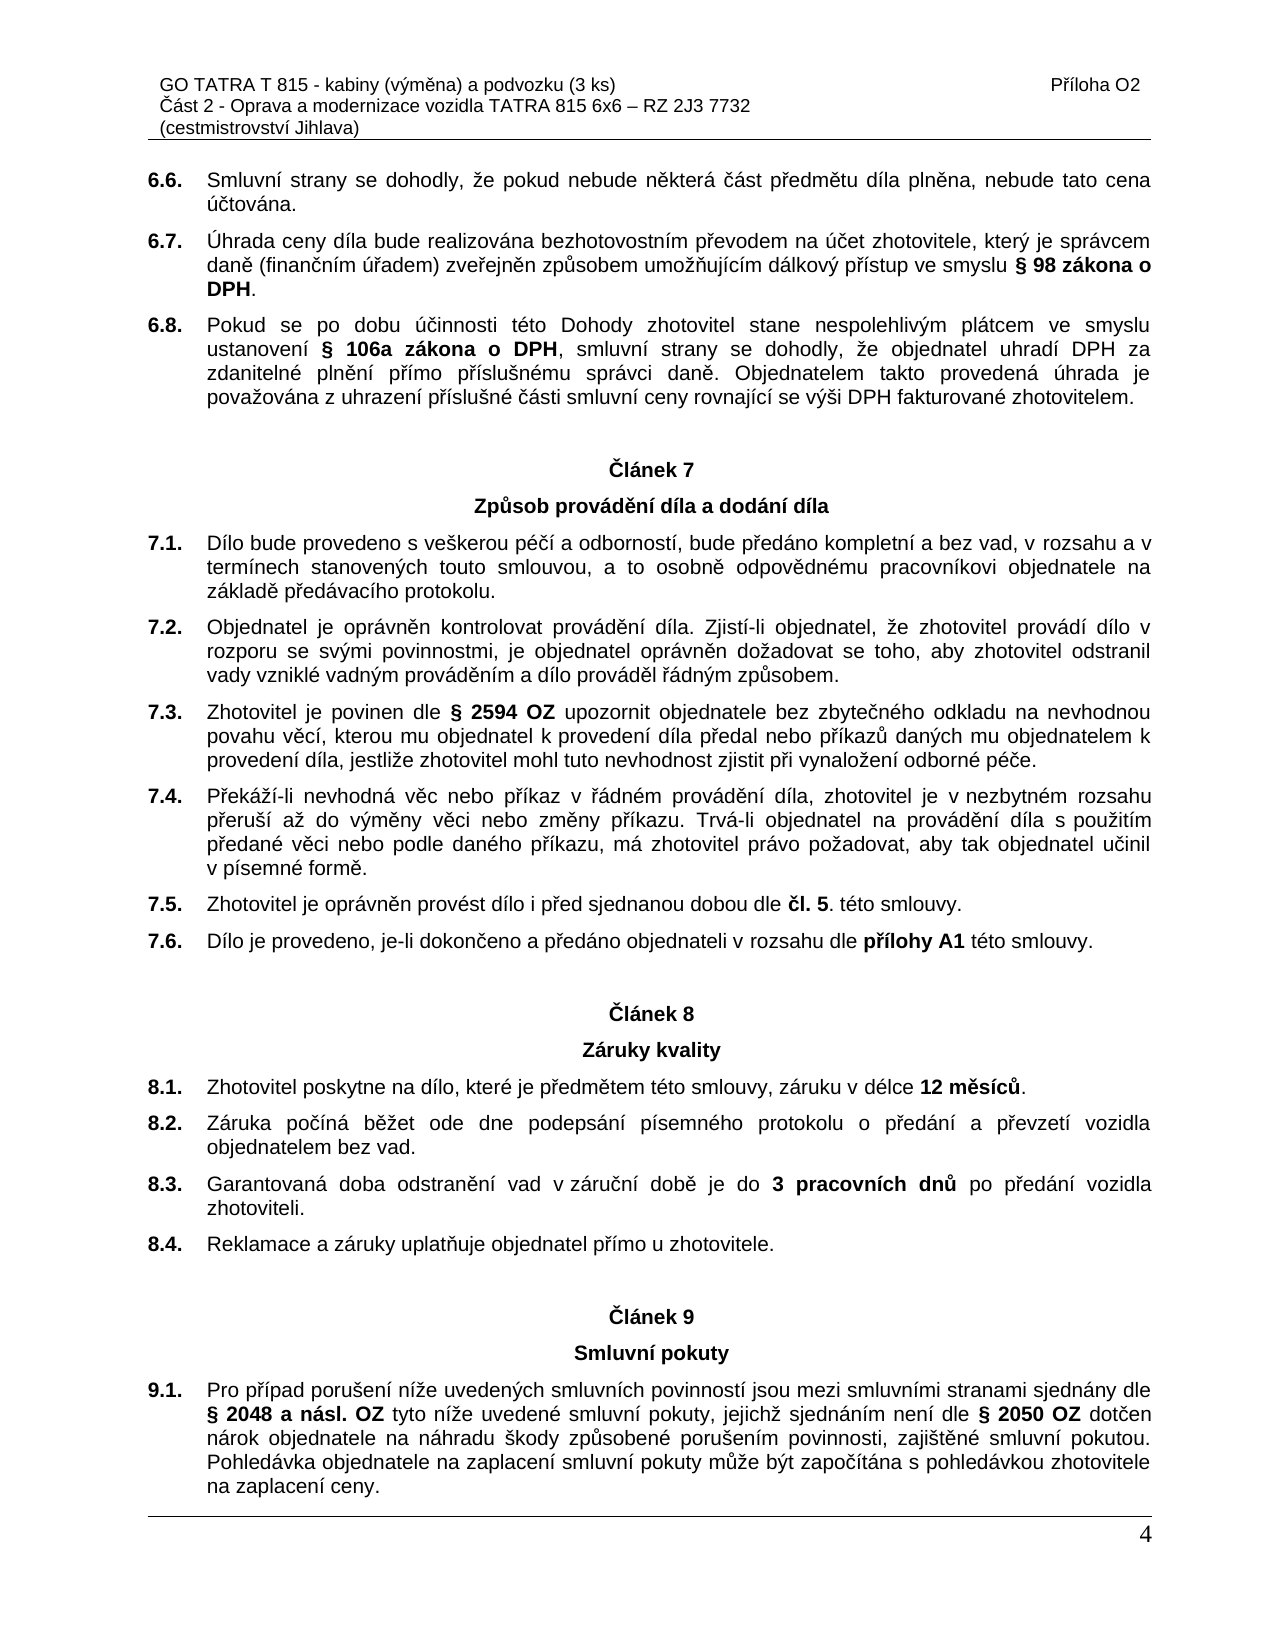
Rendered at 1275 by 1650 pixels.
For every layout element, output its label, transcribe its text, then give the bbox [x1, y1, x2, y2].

list Překáží-li nevhodná věc nebo příkaz v řádném provádění díla, zhotovitel je v nezbytném rozsahu přeruší až do výměny věci nebo změny příkazu. Trvá-li objednatel na provádění díla s použitím předané věci nebo podle daného příkazu, má zhotovitel právo požadovat, aby tak objednatel učinil v písemné formě. [148, 784, 1152, 880]
list Garantovaná doba odstranění vad v záruční době je do 3 pracovních dnů po předání vozidla zhotoviteli. [148, 1171, 1152, 1219]
list Pro případ porušení níže uvedených smluvních povinností jsou mezi smluvními stranami sjednány dle § 2048 a násl. OZ tyto níže uvedené smluvní pokuty, jejichž sjednáním není dle § 2050 OZ dotčen nárok objednatele na náhradu škody způsobené porušením povinnosti, zajištěné smluvní pokutou. Pohledávka objednatele na zaplacení smluvní pokuty může být započítána s pohledávkou zhotovitele na zaplacení ceny. [148, 1378, 1152, 1497]
text Způsob provádění díla a dodání díla [148, 494, 1155, 518]
text Článek 9 [148, 1305, 1155, 1329]
list Úhrada ceny díla bude realizována bezhotovostním převodem na účet zhotovitele, který je správcem daně (finančním úřadem) zveřejněn způsobem umožňujícím dálkový přístup ve smyslu § 98 zákona o DPH. [148, 229, 1152, 301]
text Článek 7 [148, 458, 1155, 482]
list Dílo bude provedeno s veškerou péčí a odborností, bude předáno kompletní a bez vad, v rozsahu a v termínech stanovených touto smlouvou, a to osobně odpovědnému pracovníkovi objednatele na základě předávacího protokolu. [148, 531, 1152, 603]
list Zhotovitel je oprávněn provést dílo i před sjednanou dobou dle čl. 5. této smlouvy. [148, 892, 1152, 916]
list Reklamace a záruky uplatňuje objednatel přímo u zhotovitele. [148, 1232, 1152, 1256]
text Záruky kvality [148, 1038, 1155, 1062]
list Pokud se po dobu účinnosti této Dohody zhotovitel stane nespolehlivým plátcem ve smyslu ustanovení § 106a zákona o DPH, smluvní strany se dohodly, že objednatel uhradí DPH za zdanitelné plnění přímo příslušnému správci daně. Objednatelem takto provedená úhrada je považována z uhrazení příslušné části smluvní ceny rovnající se výši DPH fakturované zhotovitelem. [148, 313, 1152, 409]
list Objednatel je oprávněn kontrolovat provádění díla. Zjistí-li objednatel, že zhotovitel provádí dílo v rozporu se svými povinnostmi, je objednatel oprávněn dožadovat se toho, aby zhotovitel odstranil vady vzniklé vadným prováděním a dílo prováděl řádným způsobem. [148, 615, 1152, 687]
text Článek 8 [148, 1002, 1155, 1026]
list Smluvní strany se dohodly, že pokud nebude některá část předmětu díla plněna, nebude tato cena účtována. [148, 168, 1152, 216]
list Záruka počíná běžet ode dne podepsání písemného protokolu o předání a převzetí vozidla objednatelem bez vad. [148, 1111, 1152, 1159]
list Zhotovitel poskytne na dílo, které je předmětem této smlouvy, záruku v délce 12 měsíců. [148, 1074, 1152, 1098]
list Zhotovitel je povinen dle § 2594 OZ upozornit objednatele bez zbytečného odkladu na nevhodnou povahu věcí, kterou mu objednatel k provedení díla předal nebo příkazů daných mu objednatelem k provedení díla, jestliže zhotovitel mohl tuto nevhodnost zjistit při vynaložení odborné péče. [148, 699, 1152, 771]
list Dílo je provedeno, je-li dokončeno a předáno objednateli v rozsahu dle přílohy A1 této smlouvy. [148, 929, 1152, 953]
text Smluvní pokuty [148, 1341, 1155, 1365]
